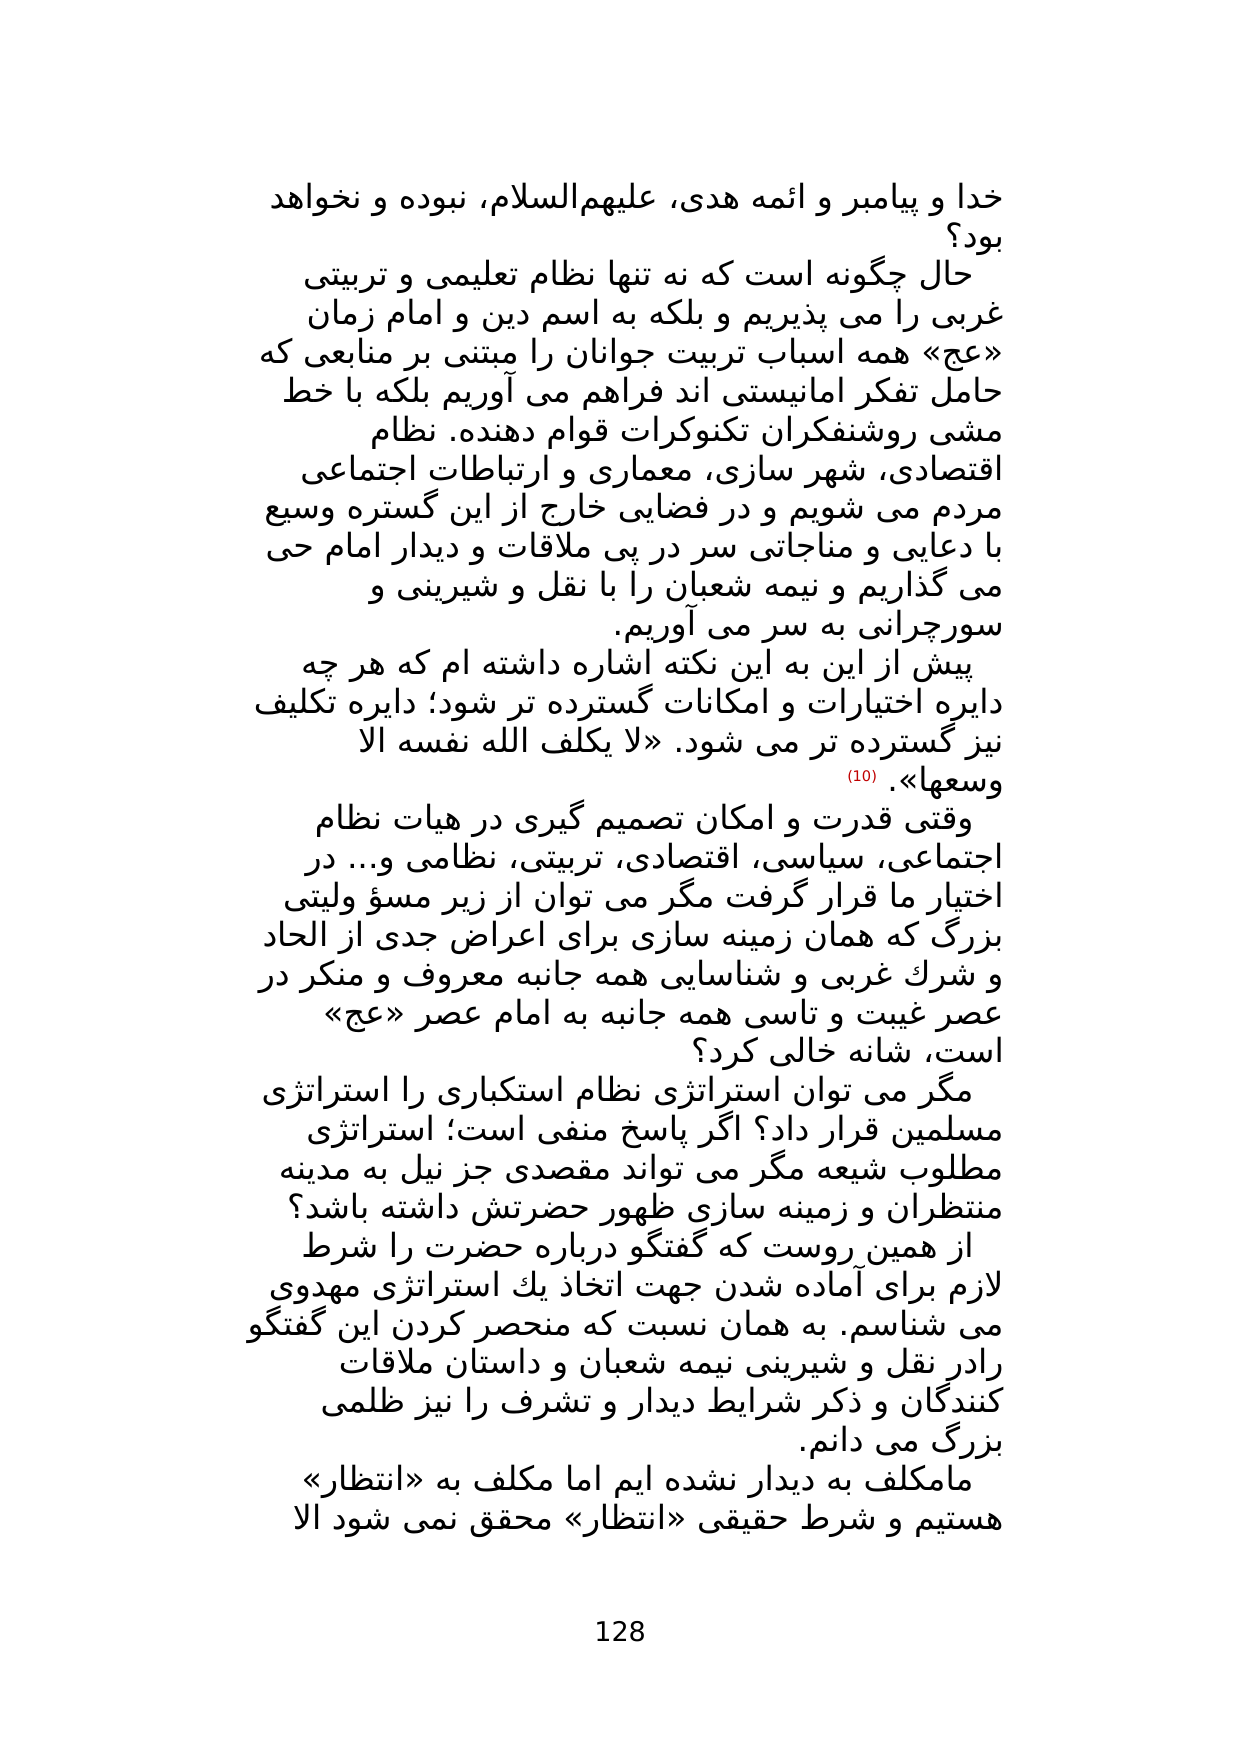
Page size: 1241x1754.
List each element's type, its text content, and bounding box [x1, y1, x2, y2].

text از همين روست كه گفتگو درباره حضرت را شرط لازم براى آماده شدن جهت اتخاذ يك استراتژى مهدوى مى شناسم. به همان نسبت كه منحصر كردن اين گفتگو رادر نقل و شيرينى نيمه شعبان و داستان ملاقات كنندگان و ذكر شرايط ديدار و تشرف را نيز ظلمى بزرگ مى دانم. [236, 1226, 1004, 1459]
text مگر مى توان استراتژى نظام استكبارى را استراتژى مسلمين قرار داد؟ اگر پاسخ منفى است؛ استراتژى مطلوب شيعه مگر مى تواند مقصدى جز نيل به مدينه منتظران و زمينه سازى ظهور حضرتش داشته باشد؟ [236, 1071, 1004, 1226]
text وقتى قدرت و امكان تصميم گيرى در هيات نظام اجتماعى، سياسى، اقتصادى، تربيتى، نظامى و... در اختيار ما قرار گرفت مگر مى توان از زير مسؤ وليتى بزرگ كه همان زمينه سازى براى اعراض جدى از الحاد و شرك غربى و شناسايى همه جانبه معروف و منكر در عصر غيبت و تاسى همه جانبه به امام عصر «عج» است، شانه خالى كرد؟ [236, 799, 1004, 1071]
text حال چگونه است كه نه تنها نظام تعليمى و تربيتى غربى را مى پذيريم و بلكه به اسم دين و امام زمان «عج» همه اسباب تربيت جوانان را مبتنى بر منابعى كه حامل تفكر امانيستى اند فراهم مى آوريم بلكه با خط مشى روشنفكران تكنوكرات قوام دهنده. نظام اقتصادى، شهر سازى، معمارى و ارتباطات اجتماعى مردم مى شويم و در فضايى خارج از اين گستره وسيع با دعايى و مناجاتى سر در پى ملاقات و ديدار امام حى مى گذاريم و نيمه شعبان را با نقل و شيرينى و سورچرانى به سر مى آوريم. [236, 255, 1004, 643]
text پيش از اين به اين نكته اشاره داشته ام كه هر چه دايره اختيارات و امكانات گسترده تر شود؛ دايره تكليف نيز گسترده تر مى شود. «لا يكلف الله نفسه الا وسعها». (10) [236, 643, 1004, 799]
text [236, 1459, 1004, 1537]
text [236, 177, 1004, 255]
